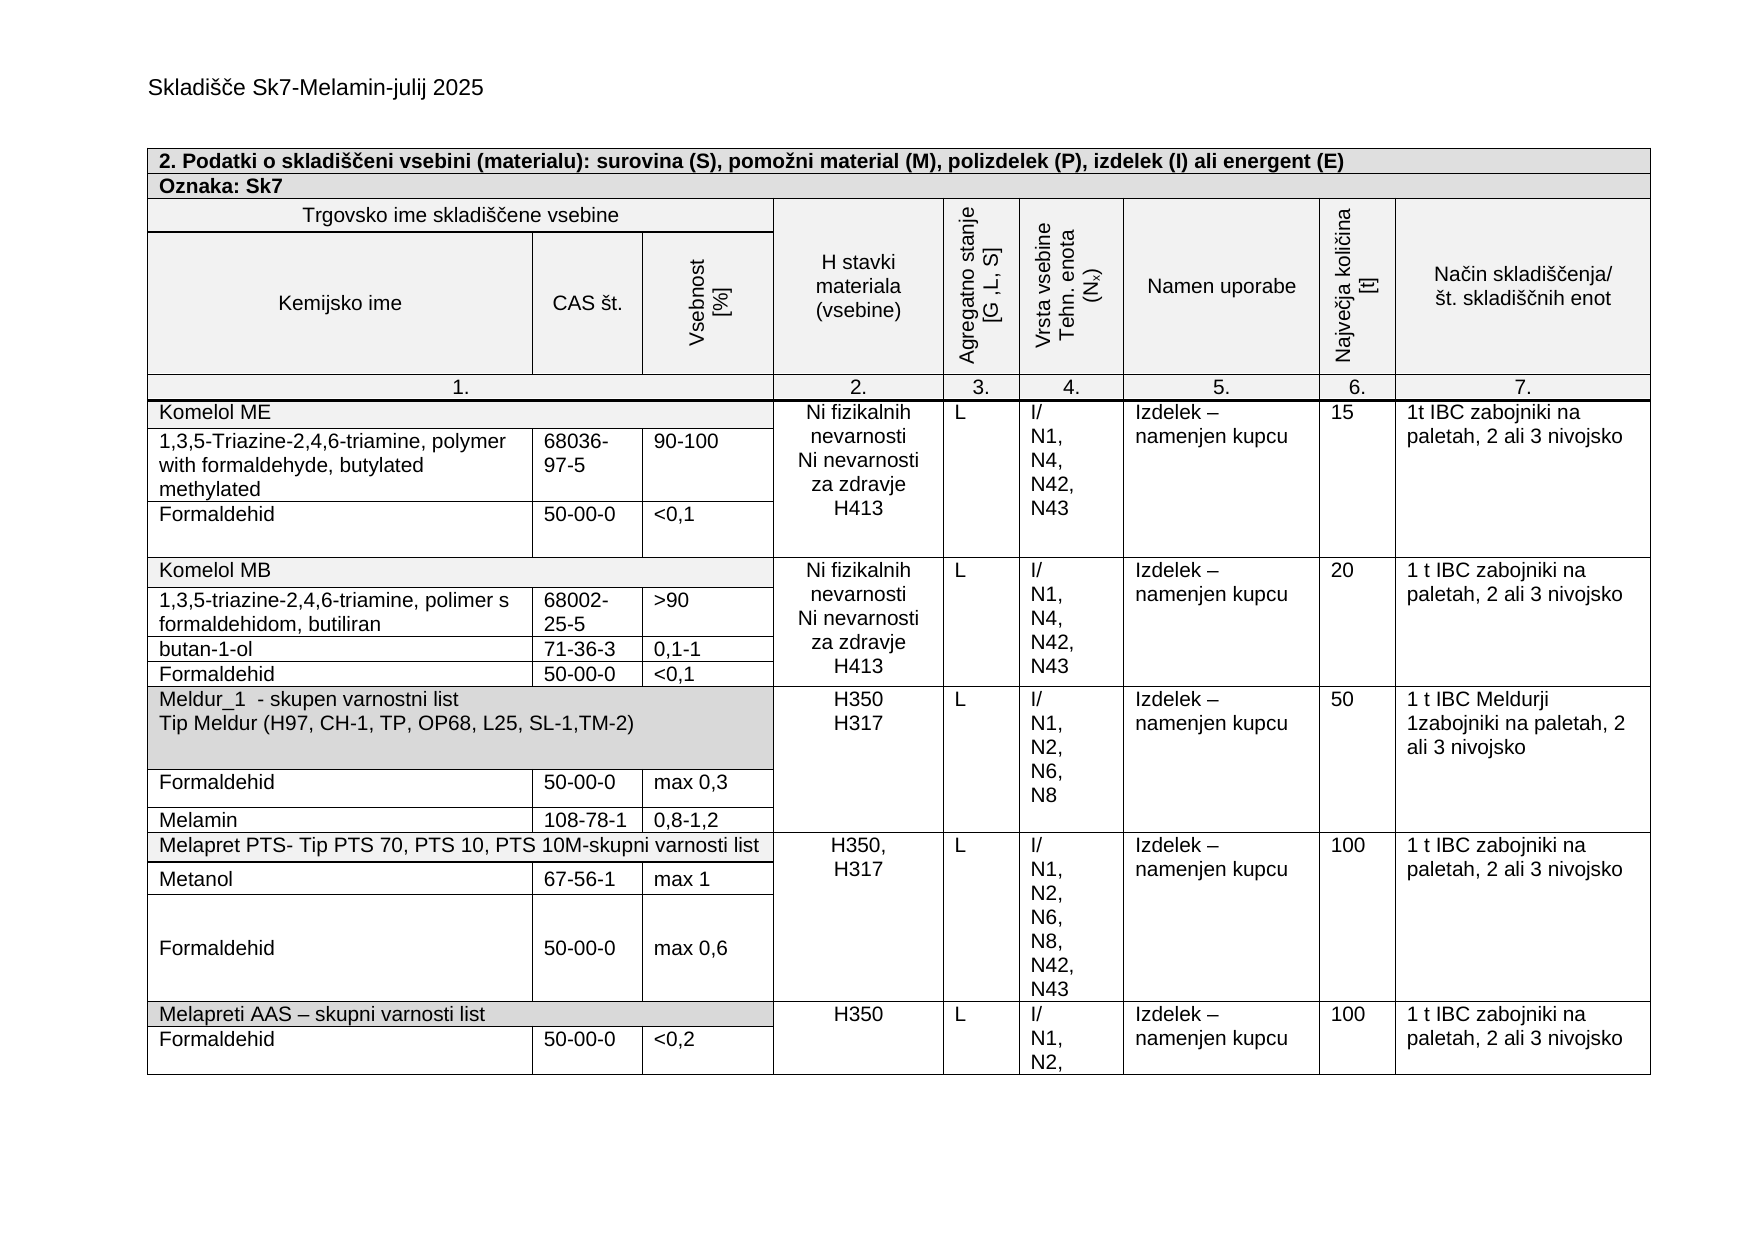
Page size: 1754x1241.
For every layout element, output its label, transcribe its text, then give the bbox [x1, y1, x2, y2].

table_cell 1. [148, 375, 773, 398]
table_cell 50-00-0 [533, 502, 642, 557]
table_cell [1320, 807, 1395, 832]
table_cell 68036-97-5 [533, 429, 642, 501]
table_cell 50-00-0 [533, 662, 642, 686]
table_cell 71-36-3 [533, 637, 642, 661]
table_cell Izdelek – namenjen kupcu [1124, 687, 1319, 807]
table_cell [1396, 807, 1650, 832]
table_cell Meldur_1 - skupen varnostni list Tip Meldur (H97, CH-1, TP, OP68, L25, SL-1,TM-2) [148, 687, 773, 769]
table_cell Izdelek – namenjen kupcu [1124, 1002, 1319, 1073]
table_cell Namen uporabe [1124, 199, 1319, 373]
table_cell 0,8-1,2 [643, 808, 773, 832]
table_cell max 0,6 [643, 895, 773, 1001]
table_cell Melapret PTS- Tip PTS 70, PTS 10, PTS 10M-skupni varnosti list [148, 833, 773, 861]
table_cell Izdelek – namenjen kupcu [1124, 558, 1319, 686]
table_cell I/ N1, N4, N42, N43 [1020, 558, 1123, 686]
table_cell max 0,3 [643, 770, 773, 807]
table_cell 2. [774, 375, 943, 398]
table_cell Komelol MB [148, 558, 773, 587]
table_cell Melamin [148, 808, 532, 832]
table_cell Izdelek – namenjen kupcu [1124, 833, 1319, 1001]
table_cell 1 t IBC Meldurji 1zabojniki na paletah, 2 ali 3 nivojsko [1396, 687, 1650, 807]
table_cell Metanol [148, 863, 532, 894]
table_cell >90 [643, 588, 773, 636]
table_cell 50-00-0 [533, 895, 642, 1001]
table_cell max 1 [643, 863, 773, 894]
table_cell Formaldehid [148, 1027, 532, 1073]
table_cell H350 H317 [774, 687, 943, 832]
table_cell 1t IBC zabojniki na paletah, 2 ali 3 nivojsko [1396, 402, 1650, 557]
table_cell I/ N1, N2, N6, N8 [1020, 1002, 1123, 1073]
table_cell 108-78-1 [533, 808, 642, 832]
table_cell 50-00-0 [533, 770, 642, 807]
table_cell Ni fizikalnih nevarnosti Ni nevarnosti za zdravje H413 [774, 402, 943, 557]
table_cell butan-1-ol [148, 637, 532, 661]
table_cell L [944, 558, 1019, 686]
table_cell CAS št. [533, 233, 642, 373]
table_cell Formaldehid [148, 502, 532, 557]
table_cell <0,1 [643, 502, 773, 557]
table_cell Kemijsko ime [148, 233, 532, 373]
table_cell Trgovsko ime skladiščene vsebine [148, 199, 773, 231]
table_cell H350 [774, 1002, 943, 1073]
table_cell L [944, 1002, 1019, 1073]
table_cell I/ N1, N2, N6, N8, N42, N43 [1020, 833, 1123, 1001]
table_cell 0,1-1 [643, 637, 773, 661]
table_cell Največja količina [t] [1320, 199, 1395, 373]
table_cell 4. [1020, 375, 1123, 398]
table_cell Ni fizikalnih nevarnosti Ni nevarnosti za zdravje H413 [774, 558, 943, 686]
table_cell 1 t IBC zabojniki na paletah, 2 ali 3 nivojsko [1396, 833, 1650, 1001]
table_cell L [944, 833, 1019, 1001]
table_cell I/ N1, N2, N6, N8 [1020, 687, 1123, 807]
table_cell <0,2 [643, 1027, 773, 1073]
table_cell Vsebnost [%] [643, 233, 773, 373]
table_cell 3. [944, 375, 1019, 398]
table_cell H stavki materiala (vsebine) [774, 199, 943, 373]
table_cell Formaldehid [148, 895, 532, 1001]
table_cell 68002-25-5 [533, 588, 642, 636]
table_cell 1 t IBC zabojniki na paletah, 2 ali 3 nivojsko [1396, 1002, 1650, 1073]
table_header 2. Podatki o skladiščeni vsebini (materialu): surovina (S), pomožni material (M), polizdelek (P), izdelek (I) ali energent (E) [148, 149, 1650, 173]
table_cell [944, 807, 1019, 832]
table_cell H350, H317 [774, 833, 943, 1001]
table_cell L [944, 687, 1019, 807]
table_cell Oznaka: Sk7 [148, 174, 1650, 198]
table_cell 100 [1320, 833, 1395, 1001]
table_cell 50-00-0 [533, 1027, 642, 1073]
table_cell 100 [1320, 1002, 1395, 1073]
table_cell 1,3,5-Triazine-2,4,6-triamine, polymer with formaldehyde, butylated methylated [148, 429, 532, 501]
table_cell Komelol ME [148, 402, 773, 428]
table_cell Izdelek – namenjen kupcu [1124, 402, 1319, 557]
table_cell 90-100 [643, 429, 773, 501]
table_cell <0,1 [643, 662, 773, 686]
table_cell L [944, 402, 1019, 557]
table_cell [1020, 807, 1123, 832]
table_cell 6. [1320, 375, 1395, 398]
table_cell 1,3,5-triazine-2,4,6-triamine, polimer s formaldehidom, butiliran [148, 588, 532, 636]
table_cell 20 [1320, 558, 1395, 686]
table_cell 1 t IBC zabojniki na paletah, 2 ali 3 nivojsko [1396, 558, 1650, 686]
table_cell Formaldehid [148, 662, 532, 686]
table_cell 15 [1320, 402, 1395, 557]
table_cell Vrsta vsebine Tehn. enota (Nx) [1020, 199, 1123, 373]
table_cell Način skladiščenja/ št. skladiščnih enot [1396, 199, 1650, 373]
table_cell 7. [1396, 375, 1650, 398]
table_cell Agregatno stanje [G ,L, S] [944, 199, 1019, 373]
table_cell 5. [1124, 375, 1319, 398]
table_cell Melapreti AAS – skupni varnosti list [148, 1002, 773, 1026]
table_cell [1124, 807, 1319, 832]
table_cell 50 [1320, 687, 1395, 807]
table_cell I/ N1, N4, N42, N43 [1020, 402, 1123, 557]
table_cell 67-56-1 [533, 863, 642, 894]
table_cell Formaldehid [148, 770, 532, 807]
